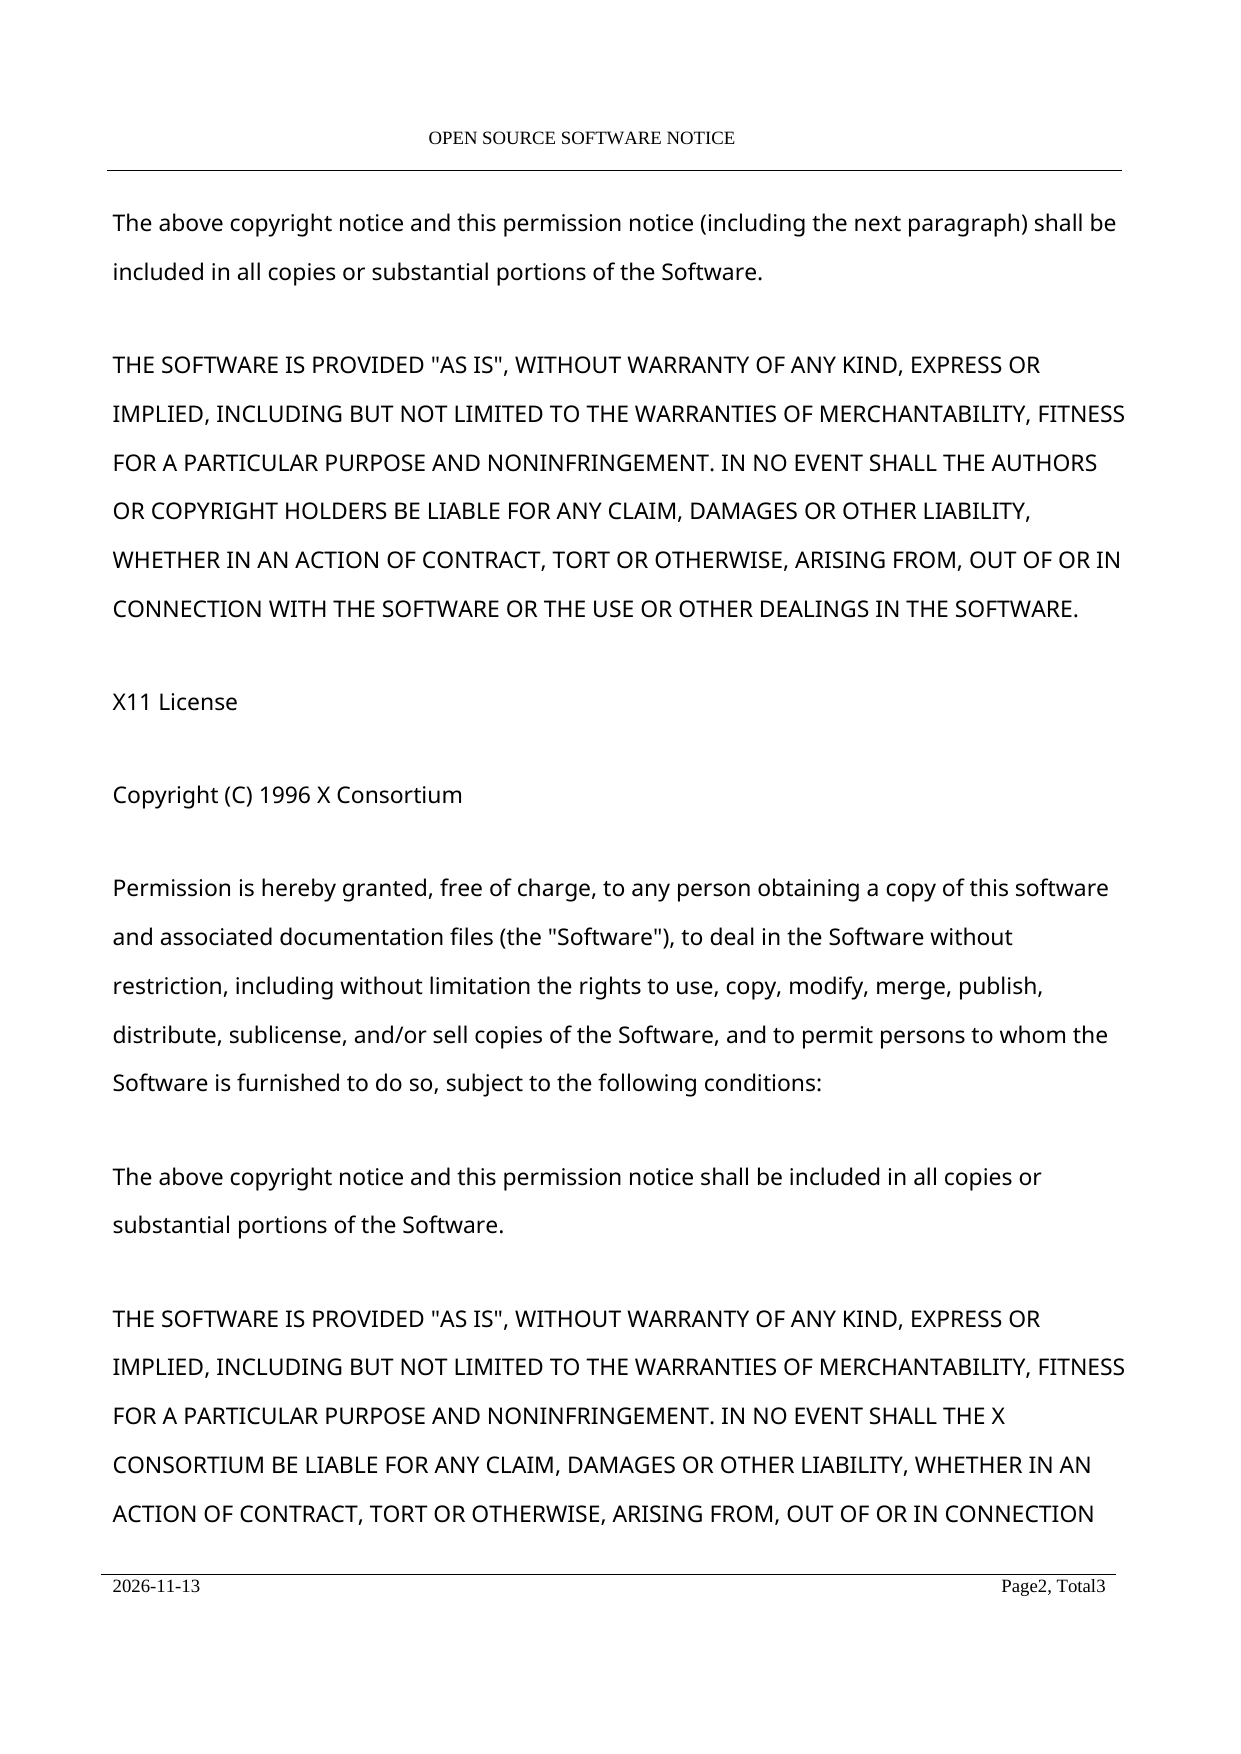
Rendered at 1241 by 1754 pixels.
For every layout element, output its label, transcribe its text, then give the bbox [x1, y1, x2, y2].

text THE SOFTWARE IS PROVIDED "AS IS", WITHOUT WARRANTY OF ANY KIND, EXPRESS OR IMPLIED, INCLUDING BUT NOT LIMITED TO THE WARRANTIES OF MERCHANTABILITY, FITNESS FOR A PARTICULAR PURPOSE AND NONINFRINGEMENT. IN NO EVENT SHALL THE AUTHORS OR COPYRIGHT HOLDERS BE LIABLE FOR ANY CLAIM, DAMAGES OR OTHER LIABILITY, WHETHER IN AN ACTION OF CONTRACT, TORT OR OTHERWISE, ARISING FROM, OUT OF OR IN CONNECTION WITH THE SOFTWARE OR THE USE OR OTHER DEALINGS IN THE SOFTWARE. [112, 348, 1128, 624]
text The above copyright notice and this permission notice (including the next paragraph) shall be included in all copies or substantial portions of the Software. [112, 206, 1128, 288]
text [112, 1302, 1128, 1529]
text Copyright (C) 1996 X Consortium [112, 778, 1128, 811]
text X11 License [112, 685, 1128, 718]
text Permission is hereby granted, free of charge, to any person obtaining a copy of this software and associated documentation files (the "Software"), to deal in the Software without restriction, including without limitation the rights to use, copy, modify, merge, publish, distribute, sublicense, and/or sell copies of the Software, and to permit persons to whom the Software is furnished to do so, subject to the following conditions: [112, 872, 1128, 1099]
text The above copyright notice and this permission notice shall be included in all copies or substantial portions of the Software. [112, 1160, 1128, 1241]
